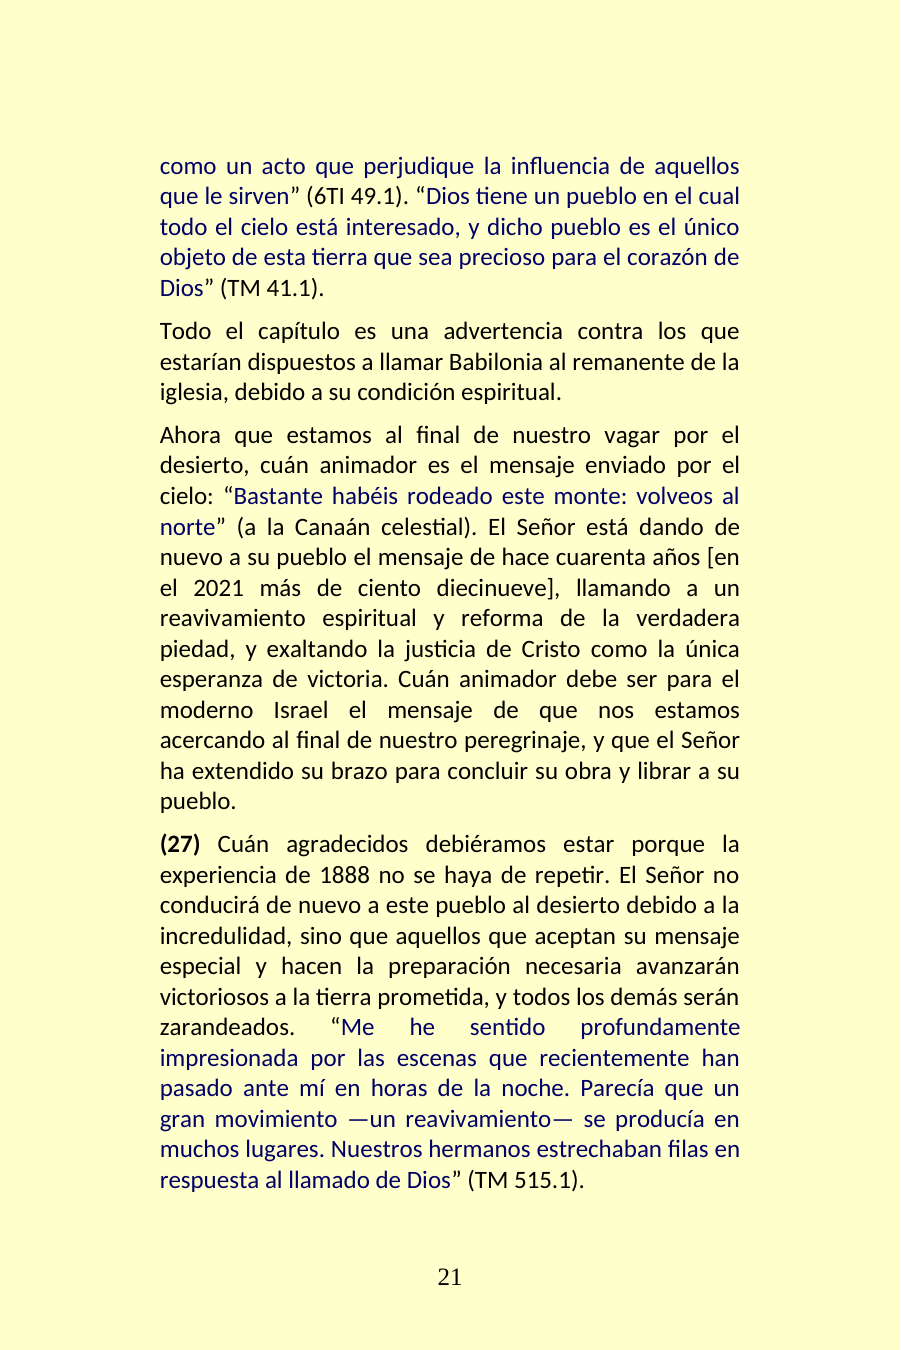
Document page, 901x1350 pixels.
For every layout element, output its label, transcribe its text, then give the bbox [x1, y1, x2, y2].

text (27) Cuán agradecidos debiéramos estar porque la experiencia de 1888 no se haya de repetir. El Señor no conducirá de nuevo a este pueblo al desierto debido a la incredulidad, sino que aquellos que aceptan su mensaje especial y hacen la preparación necesaria avanzarán victoriosos a la tierra prometida, y todos los demás serán zarandeados. “Me he sentido profundamente impresionada por las escenas que recientemente han pasado ante mí en horas de la noche. Parecía que un gran movimiento —un reavivamiento— se producía en muchos lugares. Nuestros hermanos estrechaban filas en respuesta al llamado de Dios” (TM 515.1). [159, 828, 741, 1195]
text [159, 150, 741, 303]
text Todo el capítulo es una advertencia contra los que estarían dispuestos a llamar Babilonia al remanente de la iglesia, debido a su condición espiritual. [159, 315, 741, 407]
text Ahora que estamos al final de nuestro vagar por el desierto, cuán animador es el mensaje enviado por el cielo: “Bastante habéis rodeado este monte: volveos al norte” (a la Canaán celestial). El Señor está dando de nuevo a su pueblo el mensaje de hace cuarenta años [en el 2021 más de ciento diecinueve], llamando a un reavivamiento espiritual y reforma de la verdadera piedad, y exaltando la justicia de Cristo como la única esperanza de victoria. Cuán animador debe ser para el moderno Israel el mensaje de que nos estamos acercando al final de nuestro peregrinaje, y que el Señor ha extendido su brazo para concluir su obra y librar a su pueblo. [159, 419, 741, 816]
